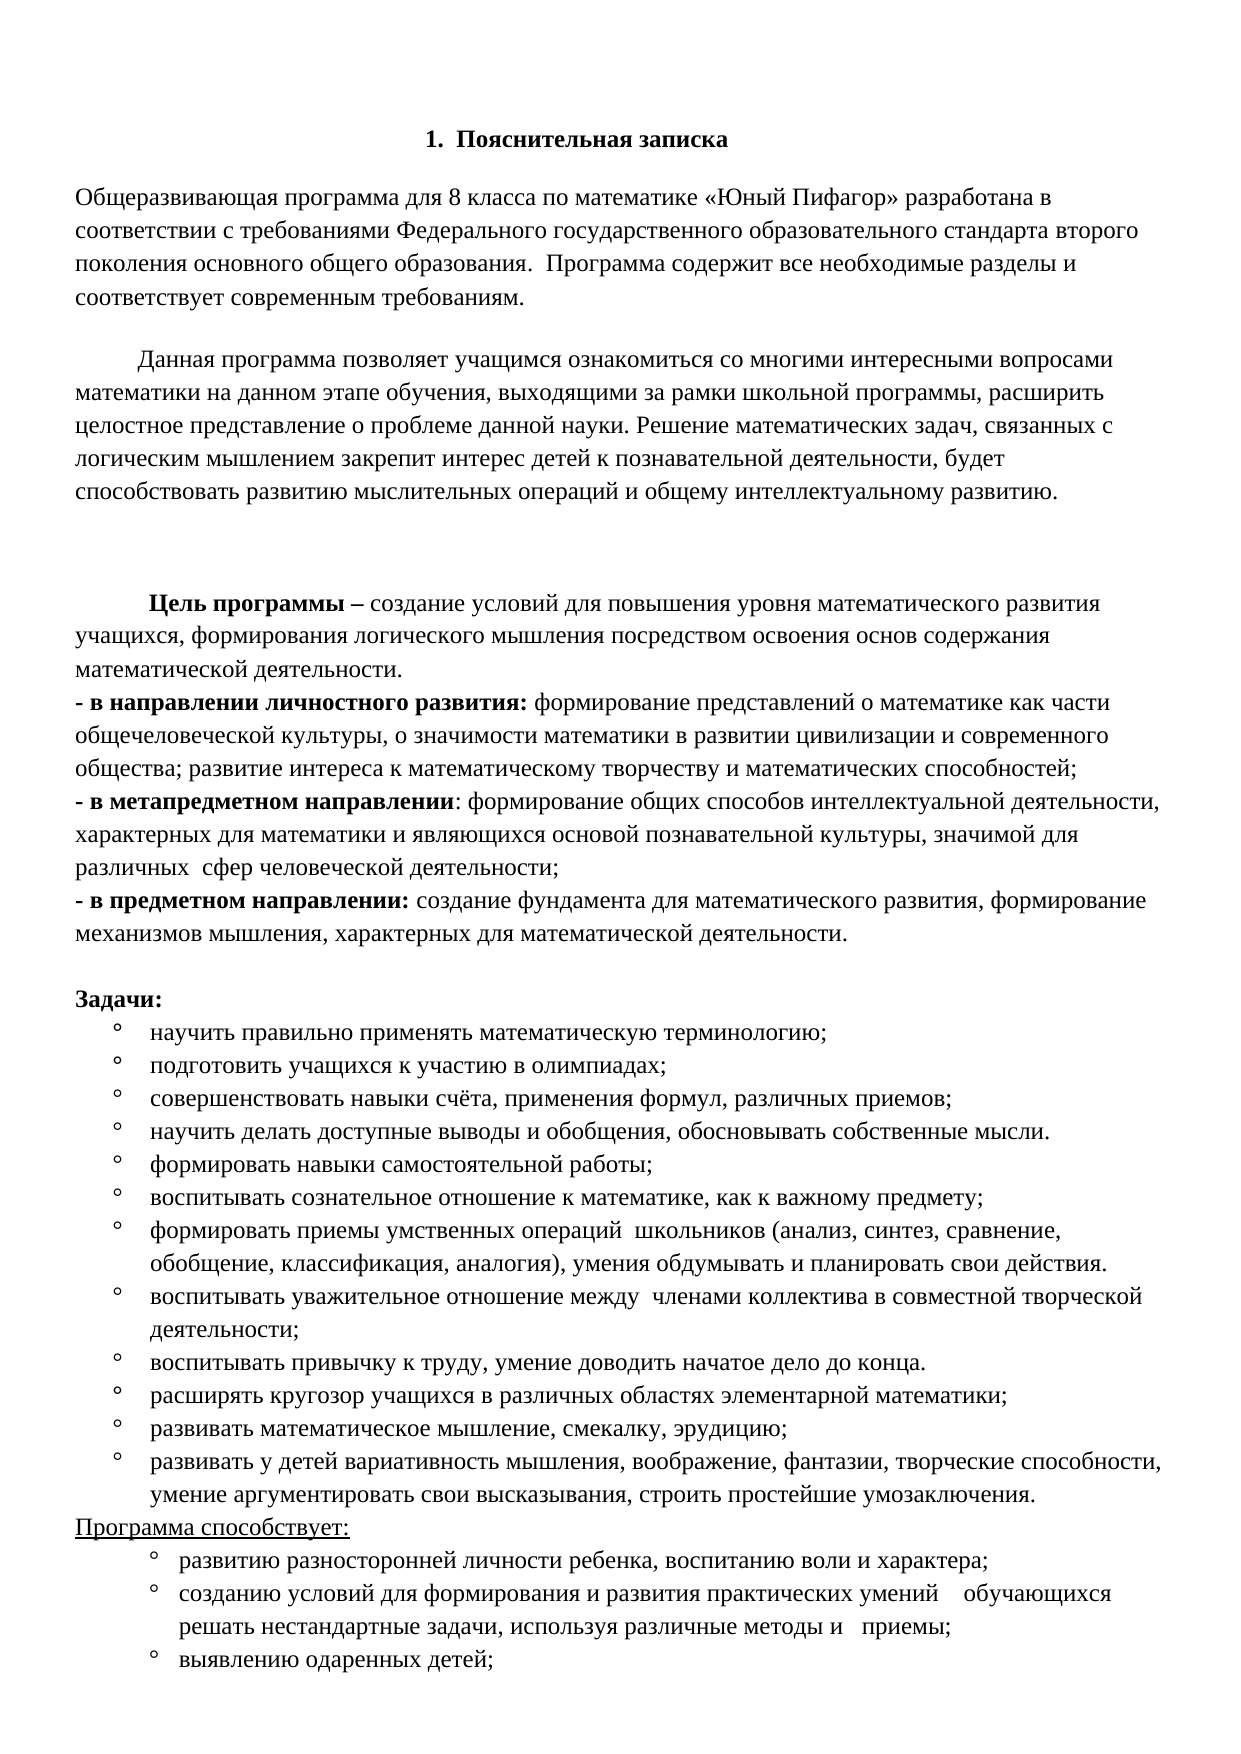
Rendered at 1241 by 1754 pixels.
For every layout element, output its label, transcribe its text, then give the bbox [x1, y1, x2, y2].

list расширять кругозор учащихся в различных областях элементарной математики; [112, 1380, 1165, 1409]
list выявлению одаренных детей; [149, 1644, 1165, 1673]
list развитию разносторонней личности ребенка, воспитанию воли и характера; [149, 1545, 1165, 1574]
title формировать навыки самостоятельной работы; [112, 1149, 1165, 1178]
text - в предметном направлении: создание фундамента для математического развития, формирование механизмов мышления, характерных для математической деятельности. [75, 885, 1165, 947]
text 1. Пояснительная записка [75, 124, 1240, 153]
title развивать математическое мышление, смекалку, эрудицию; [112, 1413, 1165, 1442]
list научить делать доступные выводы и обобщения, обосновывать собственные мысли. [112, 1116, 1165, 1145]
list воспитывать сознательное отношение к математике, как к важному предмету; [112, 1182, 1165, 1211]
text - в метапредметном направлении: формирование общих способов интеллектуальной деятельности, характерных для математики и являющихся основой познавательной культуры, значимой для различных сфер человеческой деятельности; [75, 786, 1165, 881]
text Задачи: [75, 984, 1165, 1013]
list формировать приемы умственных операций школьников (анализ, синтез, сравнение, обобщение, классификация, аналогия), умения обдумывать и планировать свои действия. [112, 1215, 1165, 1277]
text Общеразвивающая программа для 8 класса по математике «Юный Пифагор» разработана в соответствии с требованиями Федерального государственного образовательного стандарта второго поколения основного общего образования. Программа содержит все необходимые разделы и соответствует современным требованиям. [75, 182, 1165, 310]
list научить правильно применять математическую терминологию; [112, 1017, 1165, 1046]
list созданию условий для формирования и развития практических умений обучающихся решать нестандартные задачи, используя различные методы и приемы; [149, 1578, 1165, 1640]
list совершенствовать навыки счёта, применения формул, различных приемов; [112, 1083, 1165, 1112]
text - в направлении личностного развития: формирование представлений о математике как части общечеловеческой культуры, о значимости математики в развитии цивилизации и современного общества; развитие интереса к математическому творчеству и математических способностей; [75, 687, 1165, 781]
text Данная программа позволяет учащимся ознакомиться со многими интересными вопросами математики на данном этапе обучения, выходящими за рамки школьной программы, расширить целостное представление о проблеме данной науки. Решение математических задач, связанных с логическим мышлением закрепит интерес детей к познавательной деятельности, будет способствовать развитию мыслительных операций и общему интеллектуальному развитию. [75, 344, 1165, 504]
list подготовить учащихся к участию в олимпиадах; [112, 1050, 1165, 1079]
list воспитывать привычку к труду, умение доводить начатое дело до конца. [112, 1347, 1165, 1376]
list развивать у детей вариативность мышления, воображение, фантазии, творческие способности, умение аргументировать свои высказывания, строить простейшие умозаключения. [112, 1446, 1165, 1508]
list воспитывать уважительное отношение между членами коллектива в совместной творческой деятельности; [112, 1281, 1165, 1343]
text Программа способствует: [75, 1512, 1165, 1541]
text Цель программы – создание условий для повышения уровня математического развития учащихся, формирования логического мышления посредством освоения основ содержания математической деятельности. [75, 588, 1165, 682]
